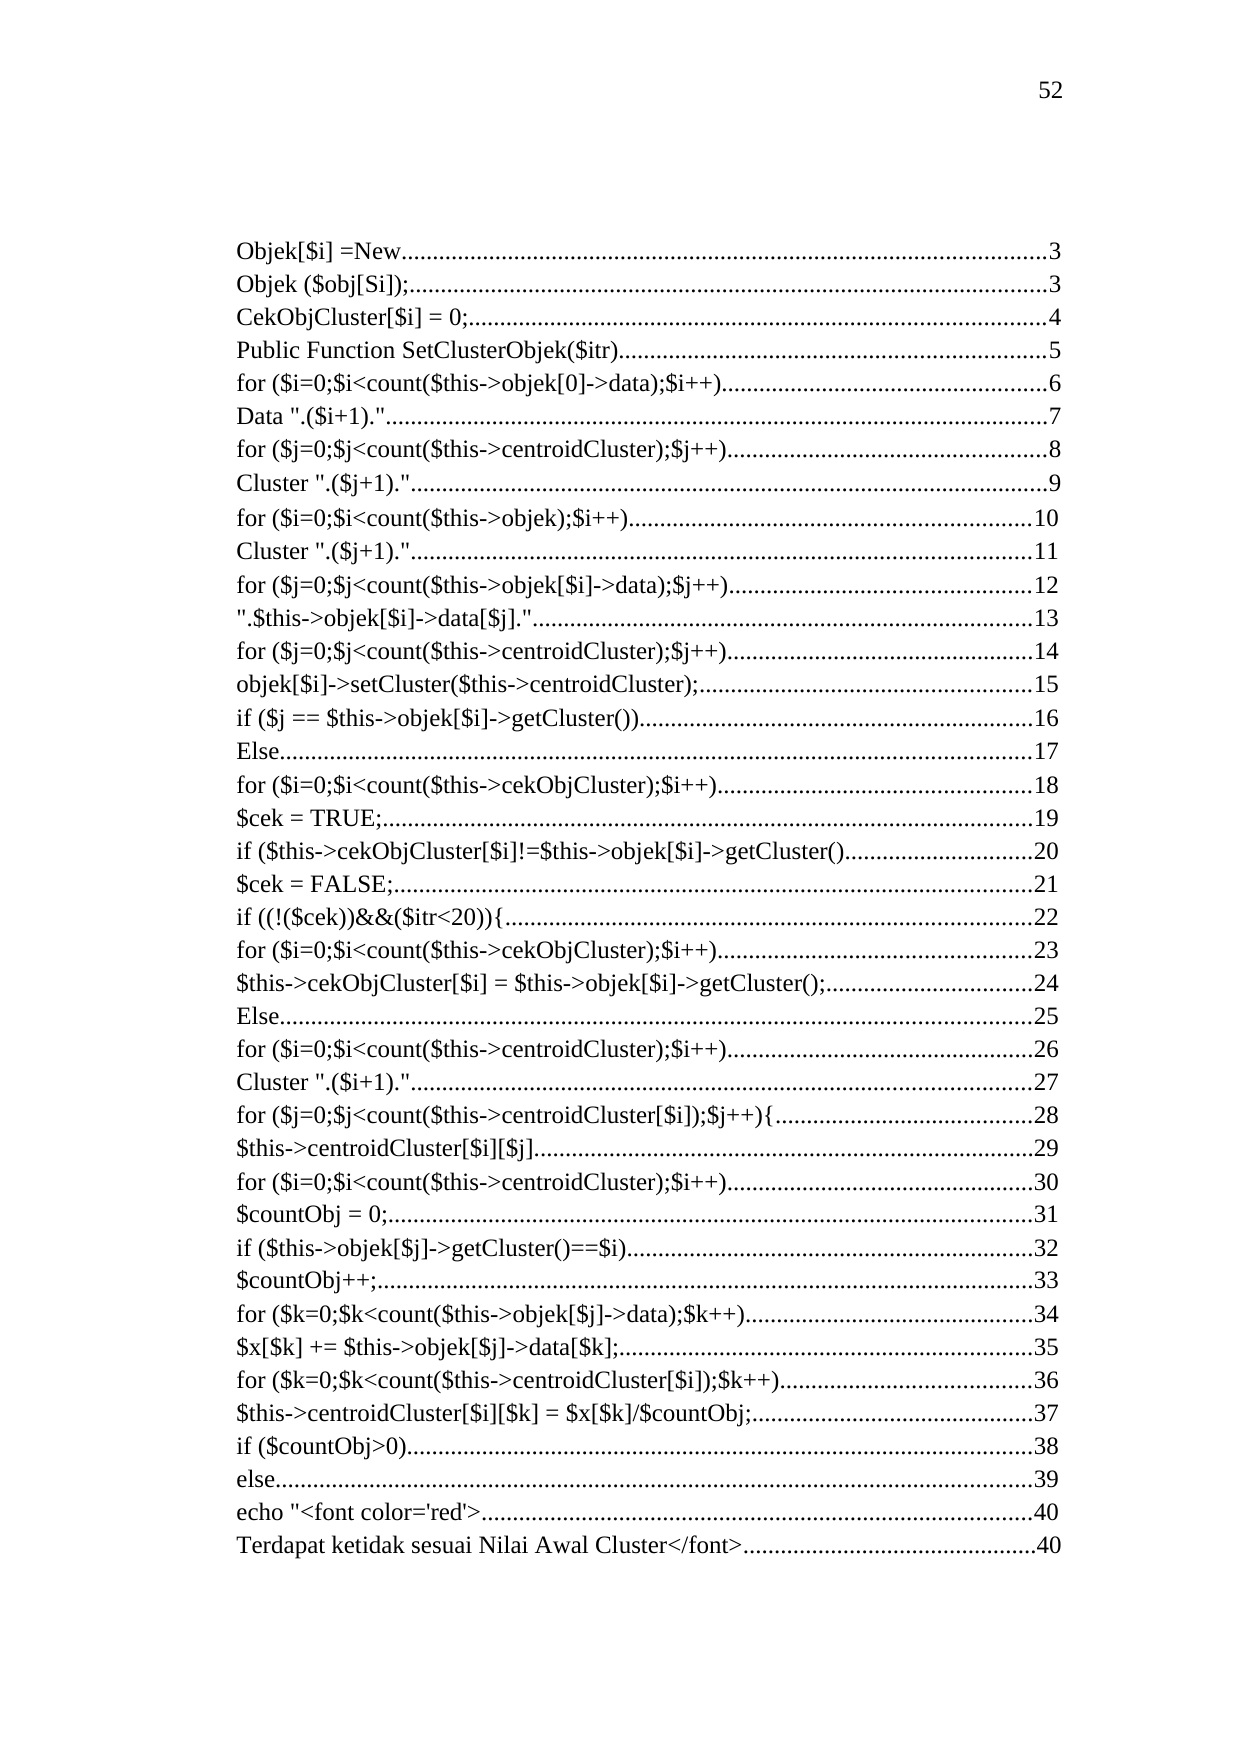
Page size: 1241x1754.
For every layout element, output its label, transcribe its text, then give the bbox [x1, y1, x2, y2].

text $x[$k] += $this->objek[$j]->data[$k]; 35 [236, 1332, 1063, 1360]
text for ($i=0;$i<count($this->cekObjCluster);$i++) 23 [236, 935, 1063, 964]
text $countObj = 0; 31 [236, 1199, 1063, 1228]
text Else 25 [236, 1001, 1063, 1030]
text for ($i=0;$i<count($this->cekObjCluster);$i++) 18 [236, 770, 1063, 799]
text CekObjCluster[$i] = 0; 4 [236, 302, 1063, 331]
text if ($this->cekObjCluster[$i]!=$this->objek[$i]->getCluster() 20 [236, 836, 1063, 865]
text if ((!($cek))&&($itr<20)){ 22 [236, 902, 1063, 931]
text for ($i=0;$i<count($this->centroidCluster);$i++) 26 [236, 1034, 1063, 1063]
text $cek = FALSE; 21 [236, 869, 1063, 898]
text echo "<font color='red'> 40 [236, 1497, 1063, 1526]
text Public Function SetClusterObjek($itr) 5 [236, 335, 1063, 364]
text else 39 [236, 1464, 1063, 1492]
text for ($k=0;$k<count($this->objek[$j]->data);$k++) 34 [236, 1299, 1063, 1327]
text if ($countObj>0) 38 [236, 1431, 1063, 1459]
text $this->centroidCluster[$i][$k] = $x[$k]/$countObj; 37 [236, 1398, 1063, 1426]
text Cluster ".($i+1)." 27 [236, 1067, 1063, 1096]
text for ($j=0;$j<count($this->objek[$i]->data);$j++) 12 [236, 570, 1063, 599]
text Cluster ".($j+1)." 9 [236, 468, 1063, 497]
text objek[$i]->setCluster($this->centroidCluster); 15 [236, 669, 1063, 698]
text if ($this->objek[$j]->getCluster()==$i) 32 [236, 1233, 1063, 1261]
text Cluster ".($j+1)." 11 [236, 536, 1063, 564]
text Objek[$i] =New 3 [236, 236, 1063, 265]
text for ($j=0;$j<count($this->centroidCluster[$i]);$j++){ 28 [236, 1101, 1063, 1129]
text $this->centroidCluster[$i][$j]. 29 [236, 1133, 1063, 1162]
text for ($j=0;$j<count($this->centroidCluster);$j++) 14 [236, 636, 1063, 665]
text for ($i=0;$i<count($this->objek);$i++) 10 [236, 503, 1063, 531]
text for ($i=0;$i<count($this->objek[0]->data);$i++) 6 [236, 368, 1063, 397]
text Terdapat ketidak sesuai Nilai Awal Cluster</font>...............................................40 [236, 1530, 1063, 1558]
text $this->cekObjCluster[$i] = $this->objek[$i]->getCluster(); 24 [236, 968, 1063, 997]
text Data ".($i+1)." 7 [236, 401, 1063, 430]
text ".$this->objek[$i]->data[$j]." 13 [236, 603, 1063, 632]
text Objek ($obj[Si]); 3 [236, 269, 1063, 298]
text Else 17 [236, 736, 1063, 765]
text if ($j == $this->objek[$i]->getCluster()) 16 [236, 703, 1063, 732]
text for ($i=0;$i<count($this->centroidCluster);$i++) 30 [236, 1167, 1063, 1195]
text $cek = TRUE; 19 [236, 803, 1063, 832]
text for ($j=0;$j<count($this->centroidCluster);$j++) 8 [236, 434, 1063, 463]
text for ($k=0;$k<count($this->centroidCluster[$i]);$k++) 36 [236, 1365, 1063, 1393]
text $countObj++; 33 [236, 1266, 1063, 1294]
